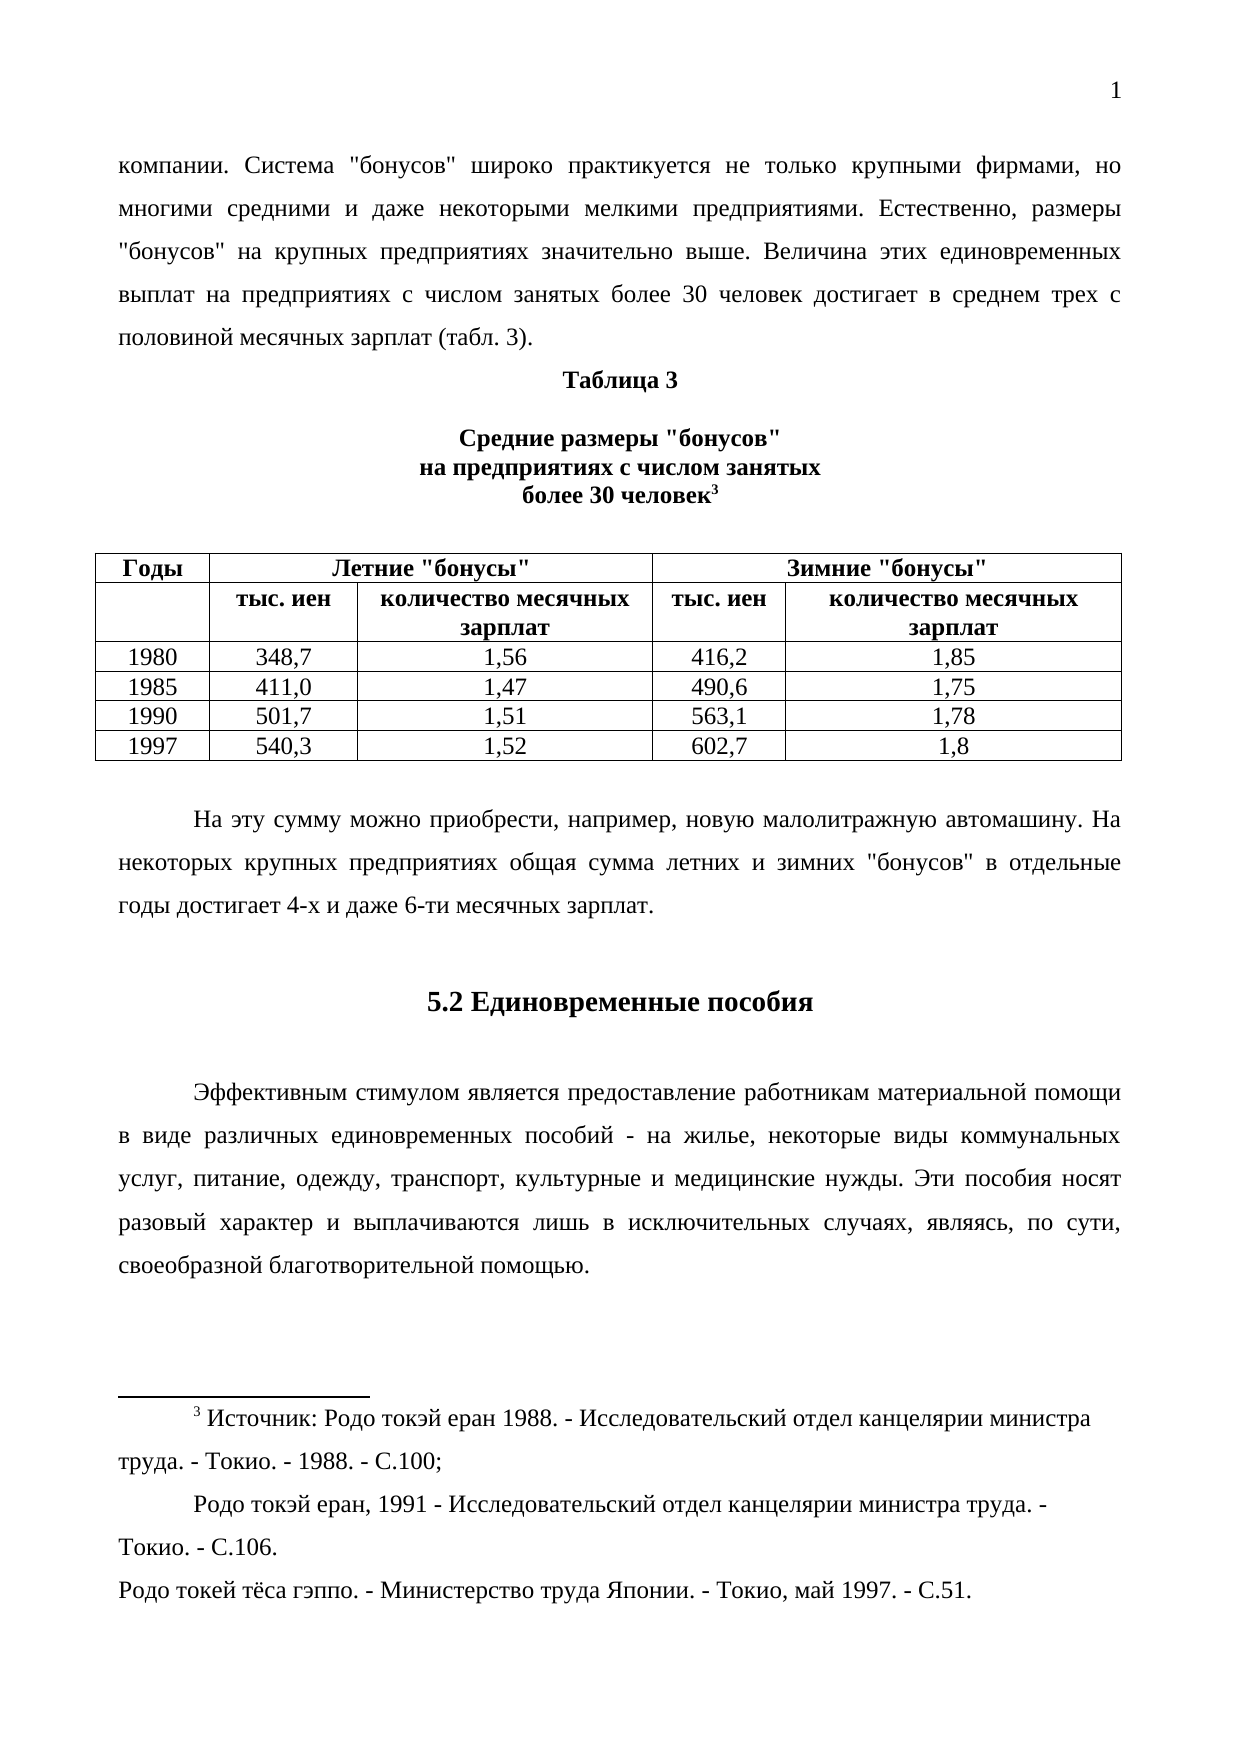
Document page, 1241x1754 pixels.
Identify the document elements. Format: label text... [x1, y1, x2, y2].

table_cell 411,0 [210, 672, 357, 700]
table_cell 501,7 [210, 701, 357, 730]
text Эффективным стимулом является предоставление работникам материальной помощи в виде различных единовременных пособий - на жилье, некоторые виды коммунальных услуг, питание, одежду, транспорт, культурные и медицинские нужды. Эти пособия носят разовый характер и выплачиваются лишь в исключительных случаях, являясь, по сути, своеобразной благотворительной помощью. [118, 1077, 1122, 1278]
text более 30 человек [118, 481, 1122, 509]
table_cell 1997 [96, 731, 209, 760]
table_cell 490,6 [653, 672, 785, 700]
table_cell 1,78 [786, 701, 1121, 730]
text Таблица 3 [118, 366, 1122, 394]
table_cell 563,1 [653, 701, 785, 730]
table_cell тыс. иен [653, 583, 785, 641]
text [118, 150, 1122, 351]
table_cell 1,52 [358, 731, 652, 760]
table_cell [96, 583, 209, 641]
subtitle 5.2 Единовременные пособия [118, 984, 1122, 1017]
text на предприятиях с числом занятых [118, 452, 1122, 481]
table_cell 1,75 [786, 672, 1121, 700]
table_cell 1,56 [358, 642, 652, 671]
table_cell 602,7 [653, 731, 785, 760]
table_cell 1,8 [786, 731, 1121, 760]
table_header Летние "бонусы" [210, 554, 652, 582]
table_cell количество месячных зарплат [786, 583, 1121, 641]
subtitle Средние размеры "бонусов" [118, 423, 1122, 452]
table_cell 416,2 [653, 642, 785, 671]
text На эту сумму можно приобрести, например, новую малолитражную автомашину. На некоторых крупных предприятиях общая сумма летних и зимних "бонусов" в отдельные годы достигает 4-х и даже 6-ти месячных зарплат. [118, 804, 1122, 919]
table_cell 1990 [96, 701, 209, 730]
table_cell 1985 [96, 672, 209, 700]
table_cell количество месячных зарплат [358, 583, 652, 641]
table_cell 1,51 [358, 701, 652, 730]
table_header Годы [96, 554, 209, 582]
table_cell тыс. иен [210, 583, 357, 641]
table_cell 1980 [96, 642, 209, 671]
table_cell 1,47 [358, 672, 652, 700]
table_cell 540,3 [210, 731, 357, 760]
table_cell 348,7 [210, 642, 357, 671]
table_header Зимние "бонусы" [653, 554, 1121, 582]
table_cell 1,85 [786, 642, 1121, 671]
